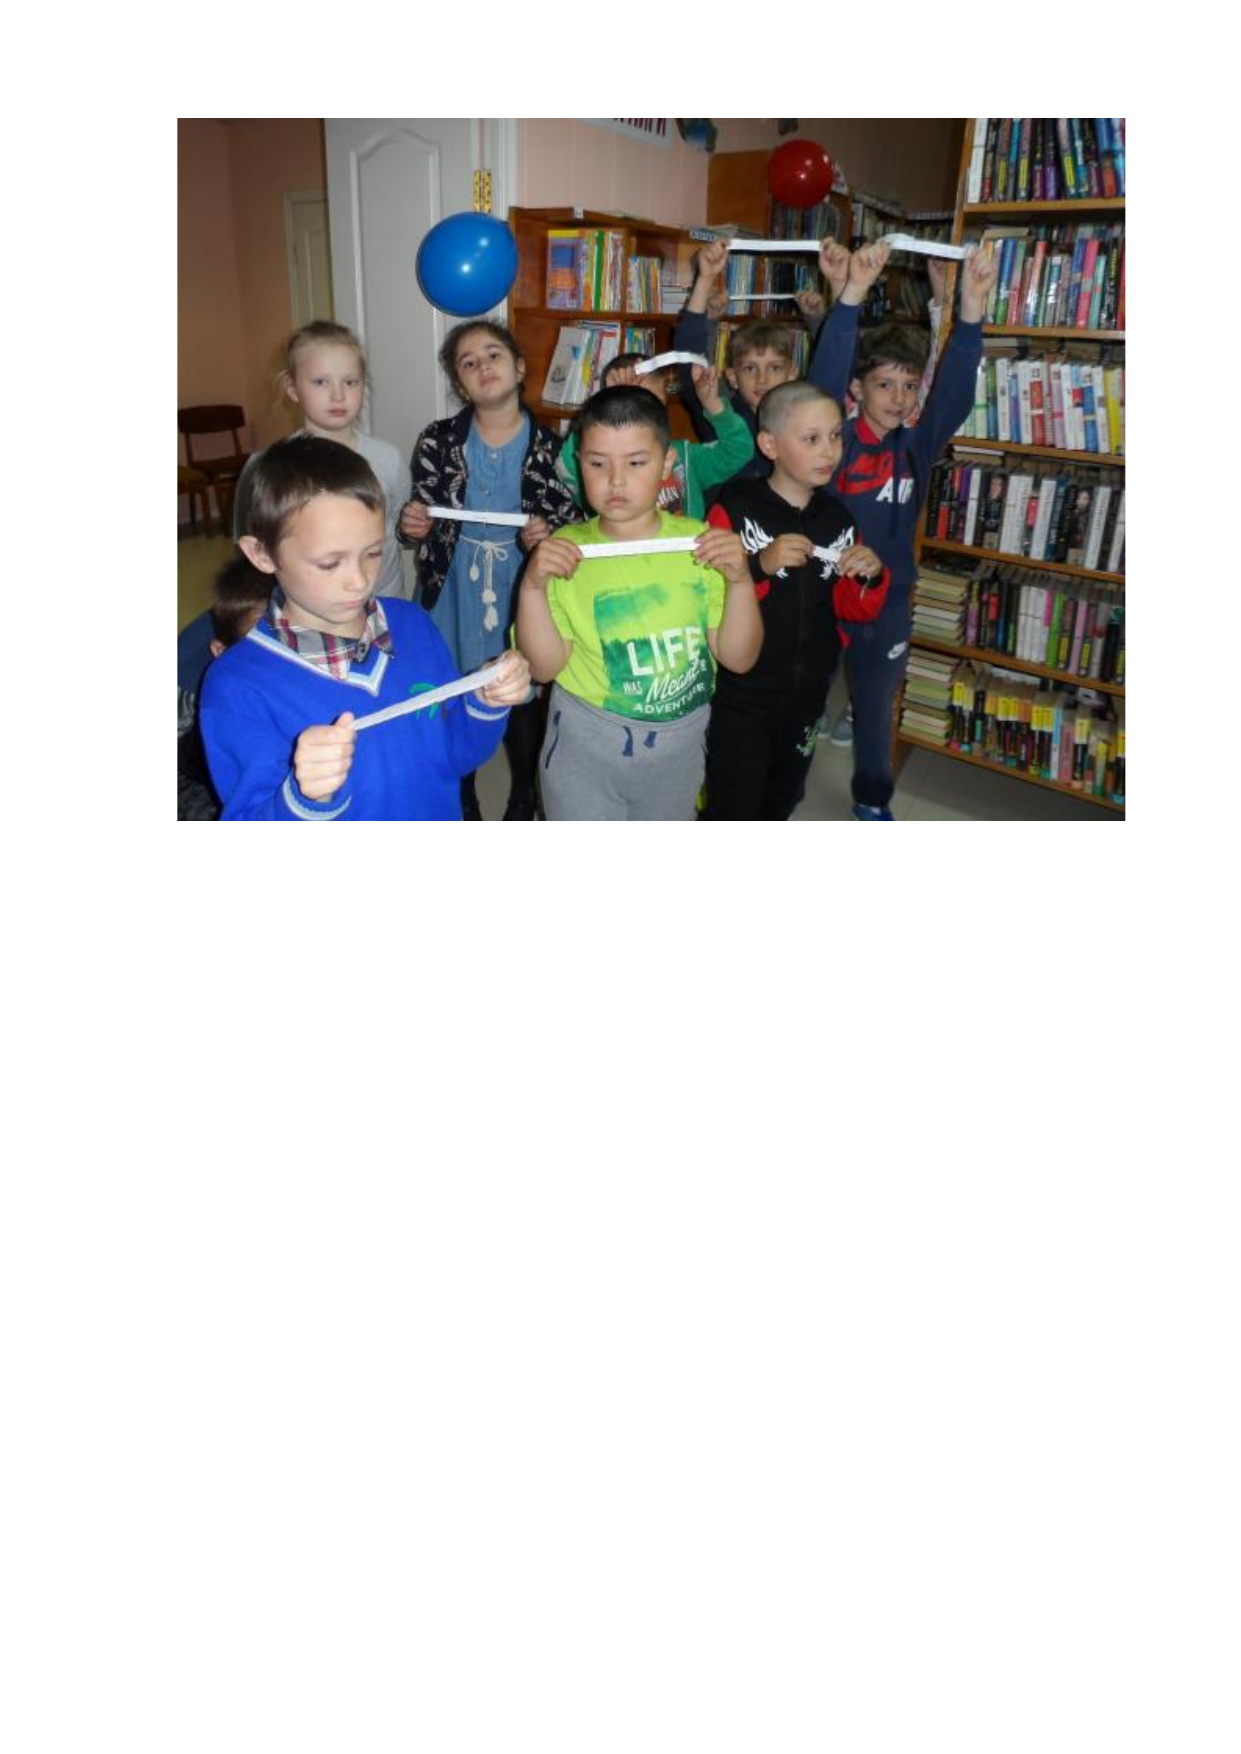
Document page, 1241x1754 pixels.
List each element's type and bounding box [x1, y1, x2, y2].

picture [177, 118, 1126, 821]
